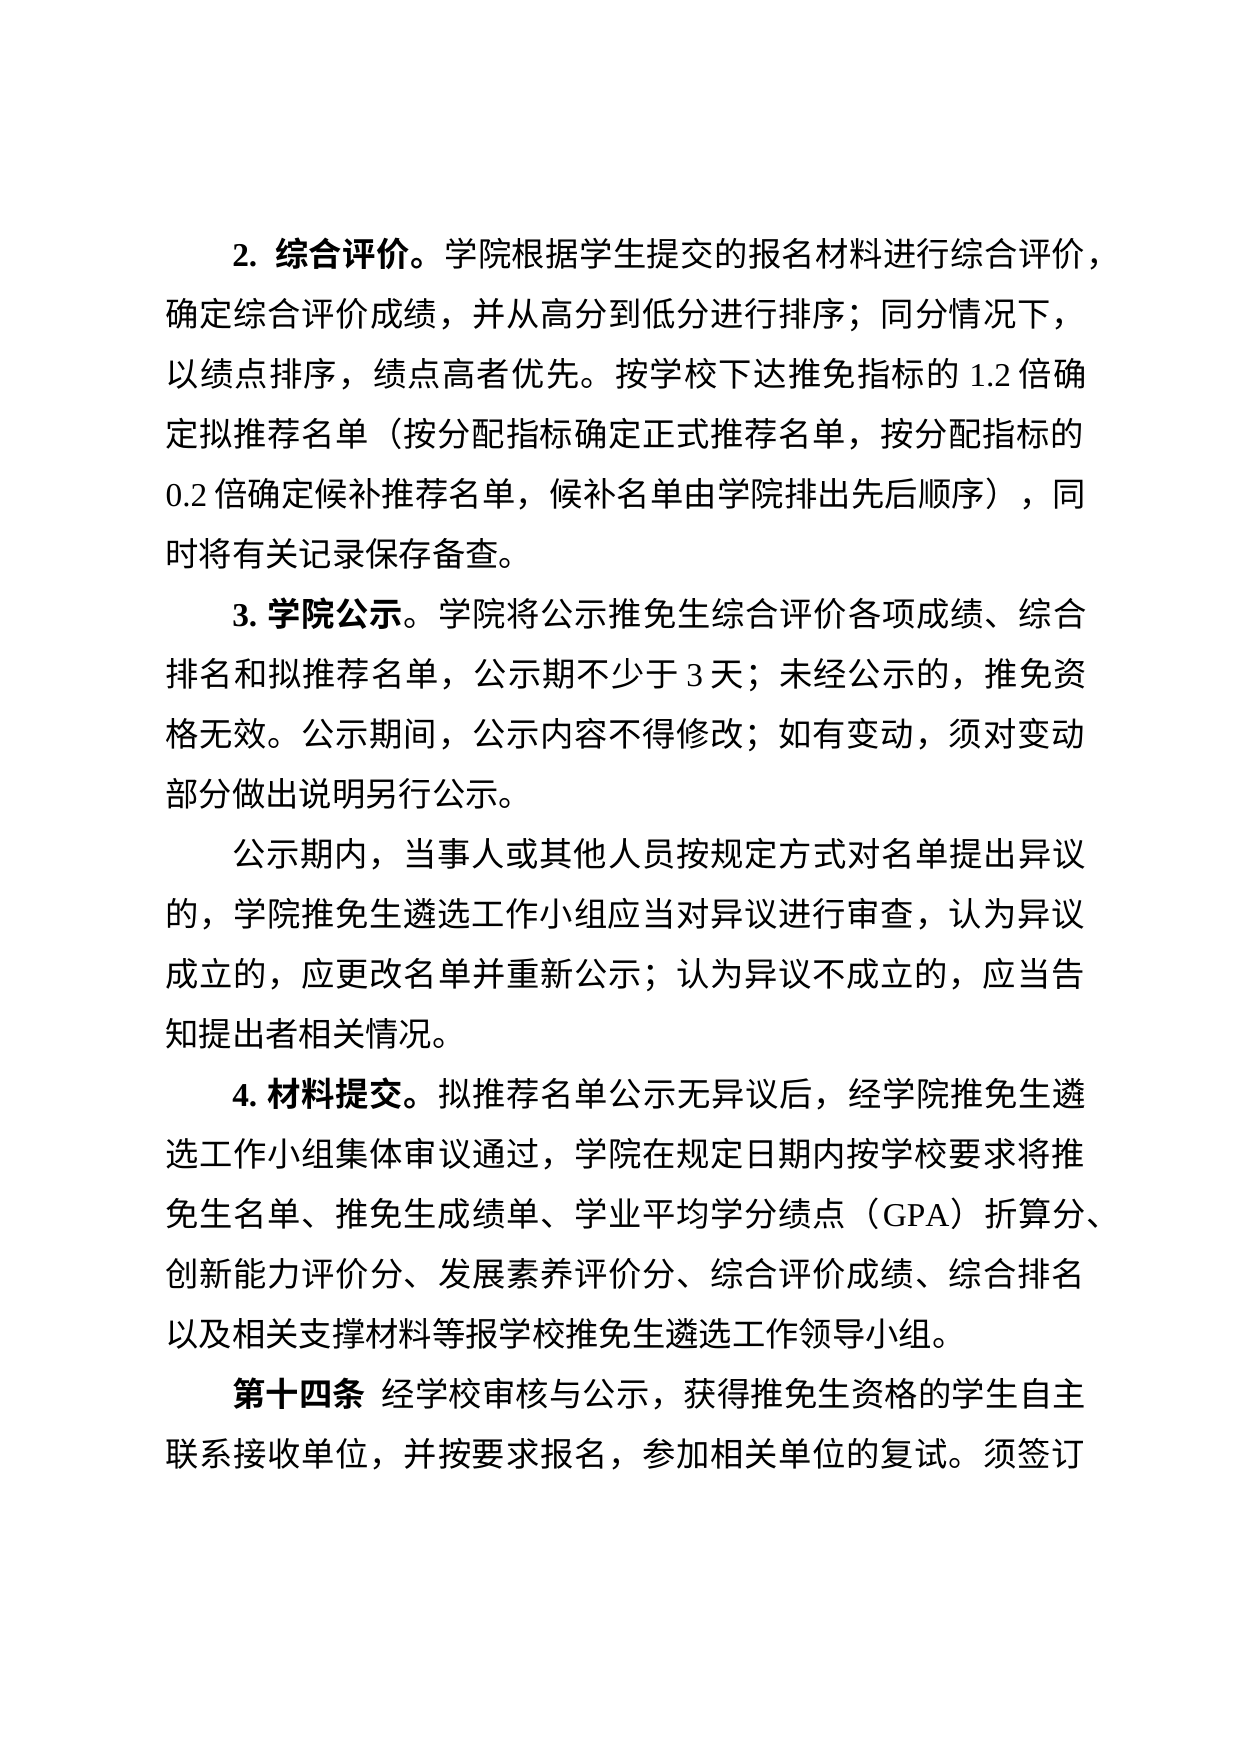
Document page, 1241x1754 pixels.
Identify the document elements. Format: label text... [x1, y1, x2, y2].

text 2. 综合评价。学院根据学生提交的报名材料进行综合评价，确定综合评价成绩，并从高分到低分进行排序；同分情况下，以绩点排序，绩点高者优先。按学校下达推免指标的1.2倍确定拟推荐名单（按分配指标确定正式推荐名单，按分配指标的0.2倍确定候补推荐名单，候补名单由学院排出先后顺序），同时将有关记录保存备查。 [165, 218, 1087, 578]
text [165, 1358, 1087, 1478]
text 4. 材料提交。拟推荐名单公示无异议后，经学院推免生遴选工作小组集体审议通过，学院在规定日期内按学校要求将推免生名单、推免生成绩单、学业平均学分绩点（GPA）折算分、创新能力评价分、发展素养评价分、综合评价成绩、综合排名以及相关支撑材料等报学校推免生遴选工作领导小组。 [165, 1058, 1087, 1358]
text 3. 学院公示。学院将公示推免生综合评价各项成绩、综合排名和拟推荐名单，公示期不少于3天；未经公示的，推免资格无效。公示期间，公示内容不得修改；如有变动，须对变动部分做出说明另行公示。 [165, 578, 1087, 818]
text 公示期内，当事人或其他人员按规定方式对名单提出异议的，学院推免生遴选工作小组应当对异议进行审查，认为异议成立的，应更改名单并重新公示；认为异议不成立的，应当告知提出者相关情况。 [165, 818, 1087, 1058]
